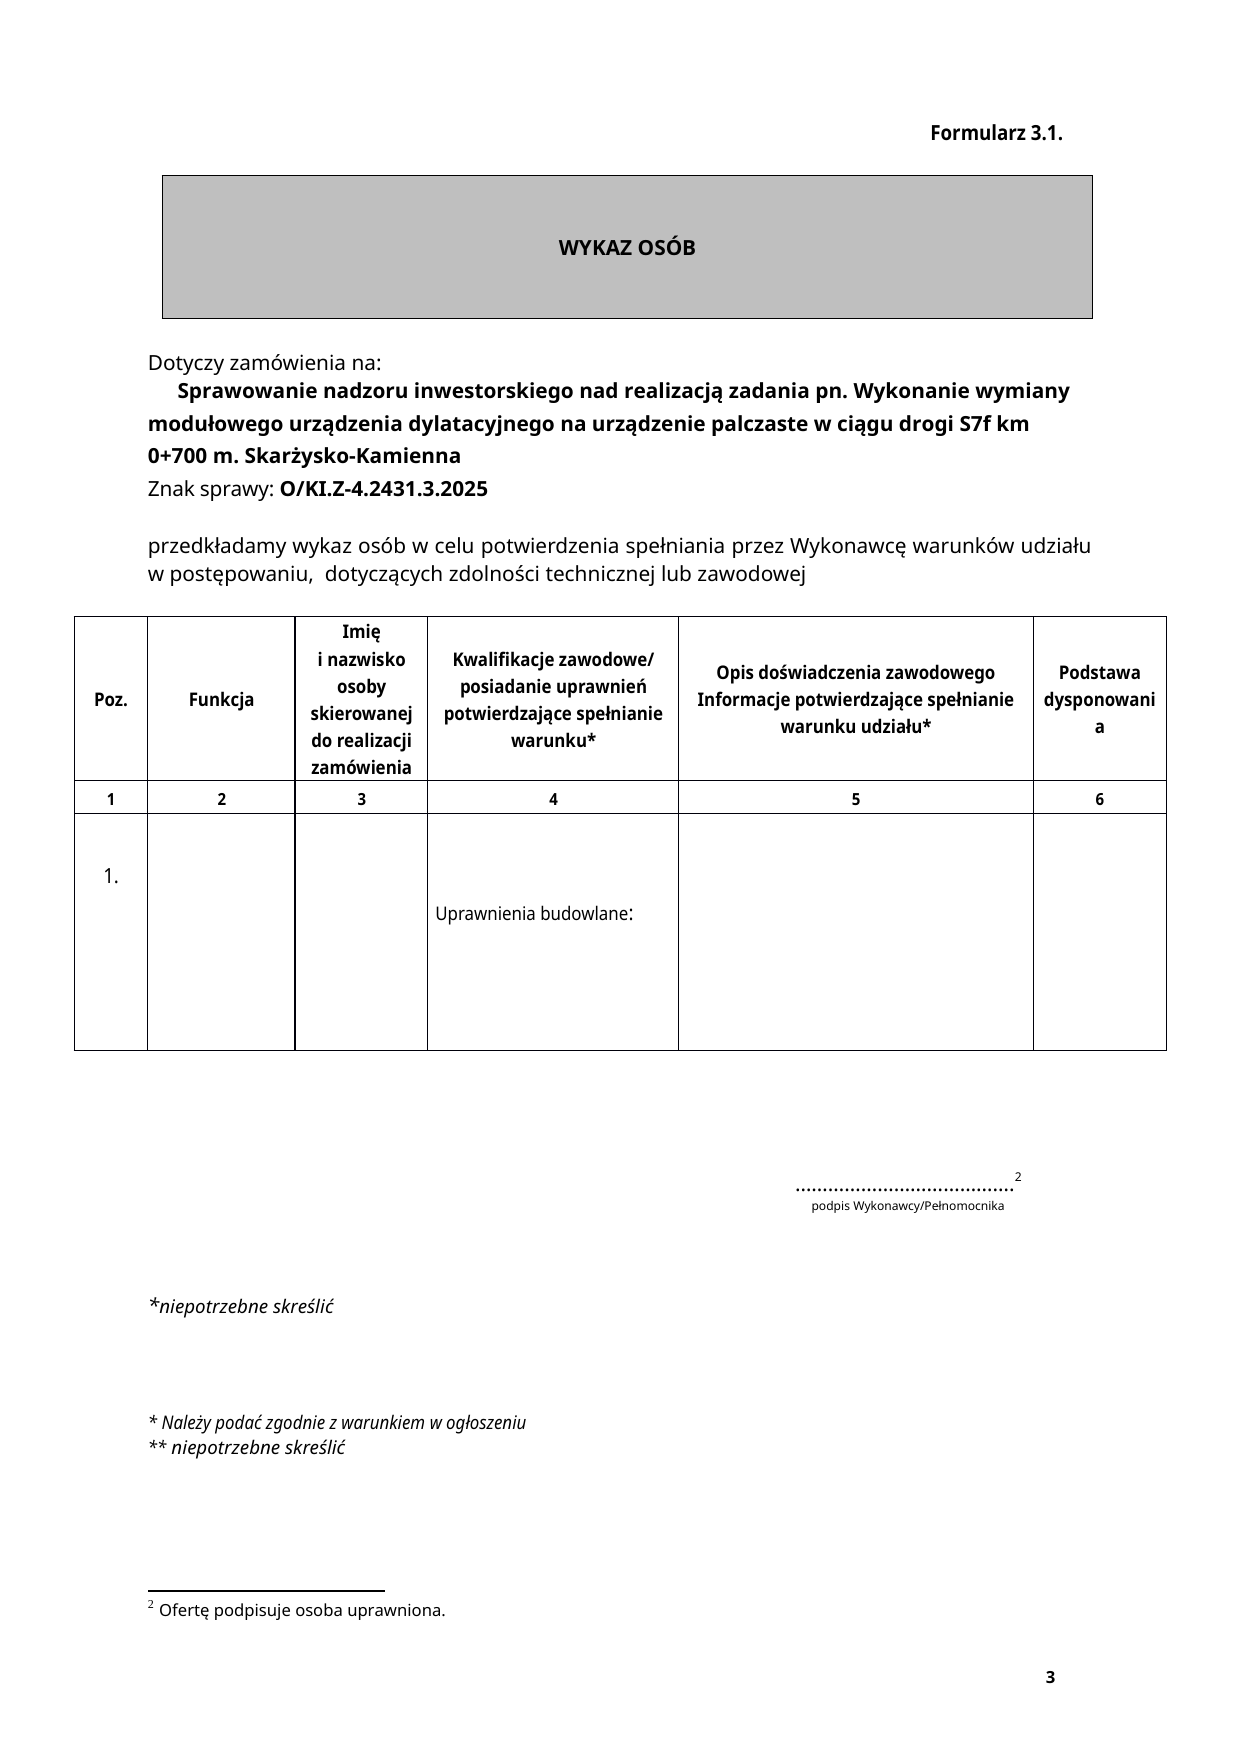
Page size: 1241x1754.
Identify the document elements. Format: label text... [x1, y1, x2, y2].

table_cell [679, 814, 1033, 1050]
text Dotyczy zamówienia na: [148, 348, 1092, 376]
table_cell 1. [75, 814, 147, 1050]
table_cell [296, 814, 427, 1050]
text Sprawowanie nadzoru inwestorskiego nad realizacją zadania pn. Wykonanie wymiany modułowego urządzenia dylatacyjnego na urządzenie palczaste w ciągu drogi S7f km 0+700 m. Skarżysko-Kamienna [148, 376, 1092, 470]
table_header Poz. [75, 617, 147, 780]
text …………………………………. [724, 1169, 1092, 1197]
table_header Kwalifikacje zawodowe/ posiadanie uprawnień potwierdzające spełnianie warunku* [428, 617, 678, 780]
list *niepotrzebne skreślić [148, 1291, 1092, 1319]
text Formularz 3.1. [664, 118, 1092, 147]
table_cell 3 [296, 781, 427, 813]
table_header Imię i nazwisko osoby skierowanej do realizacji zamówienia [296, 617, 427, 780]
text Znak sprawy: O/KI.Z-4.2431.3.2025 [148, 474, 1092, 502]
text przedkładamy wykaz osób w celu potwierdzenia spełniania przez Wykonawcę warunków udziału w postępowaniu, dotyczących zdolności technicznej lub zawodowej [148, 531, 1092, 588]
table_header Opis doświadczenia zawodowego Informacje potwierdzające spełnianie warunku udziału* [679, 617, 1033, 780]
table_cell [1034, 814, 1166, 1050]
table_cell Uprawnienia budowlane: [428, 814, 678, 1050]
table_cell 5 [679, 781, 1033, 813]
table_cell 4 [428, 781, 678, 813]
table_cell 6 [1034, 781, 1166, 813]
table_header Funkcja [148, 617, 294, 780]
table_header WYKAZ OSÓB [163, 176, 1092, 318]
table_header Podstawa dysponowania [1034, 617, 1166, 780]
text podpis Wykonawcy/Pełnomocnika [724, 1197, 1092, 1226]
table_cell 2 [148, 781, 294, 813]
text * Należy podać zgodnie z warunkiem w ogłoszeniu [148, 1409, 1092, 1434]
table_cell 1 [75, 781, 147, 813]
table_cell [148, 814, 294, 1050]
text ** niepotrzebne skreślić [148, 1434, 1092, 1460]
